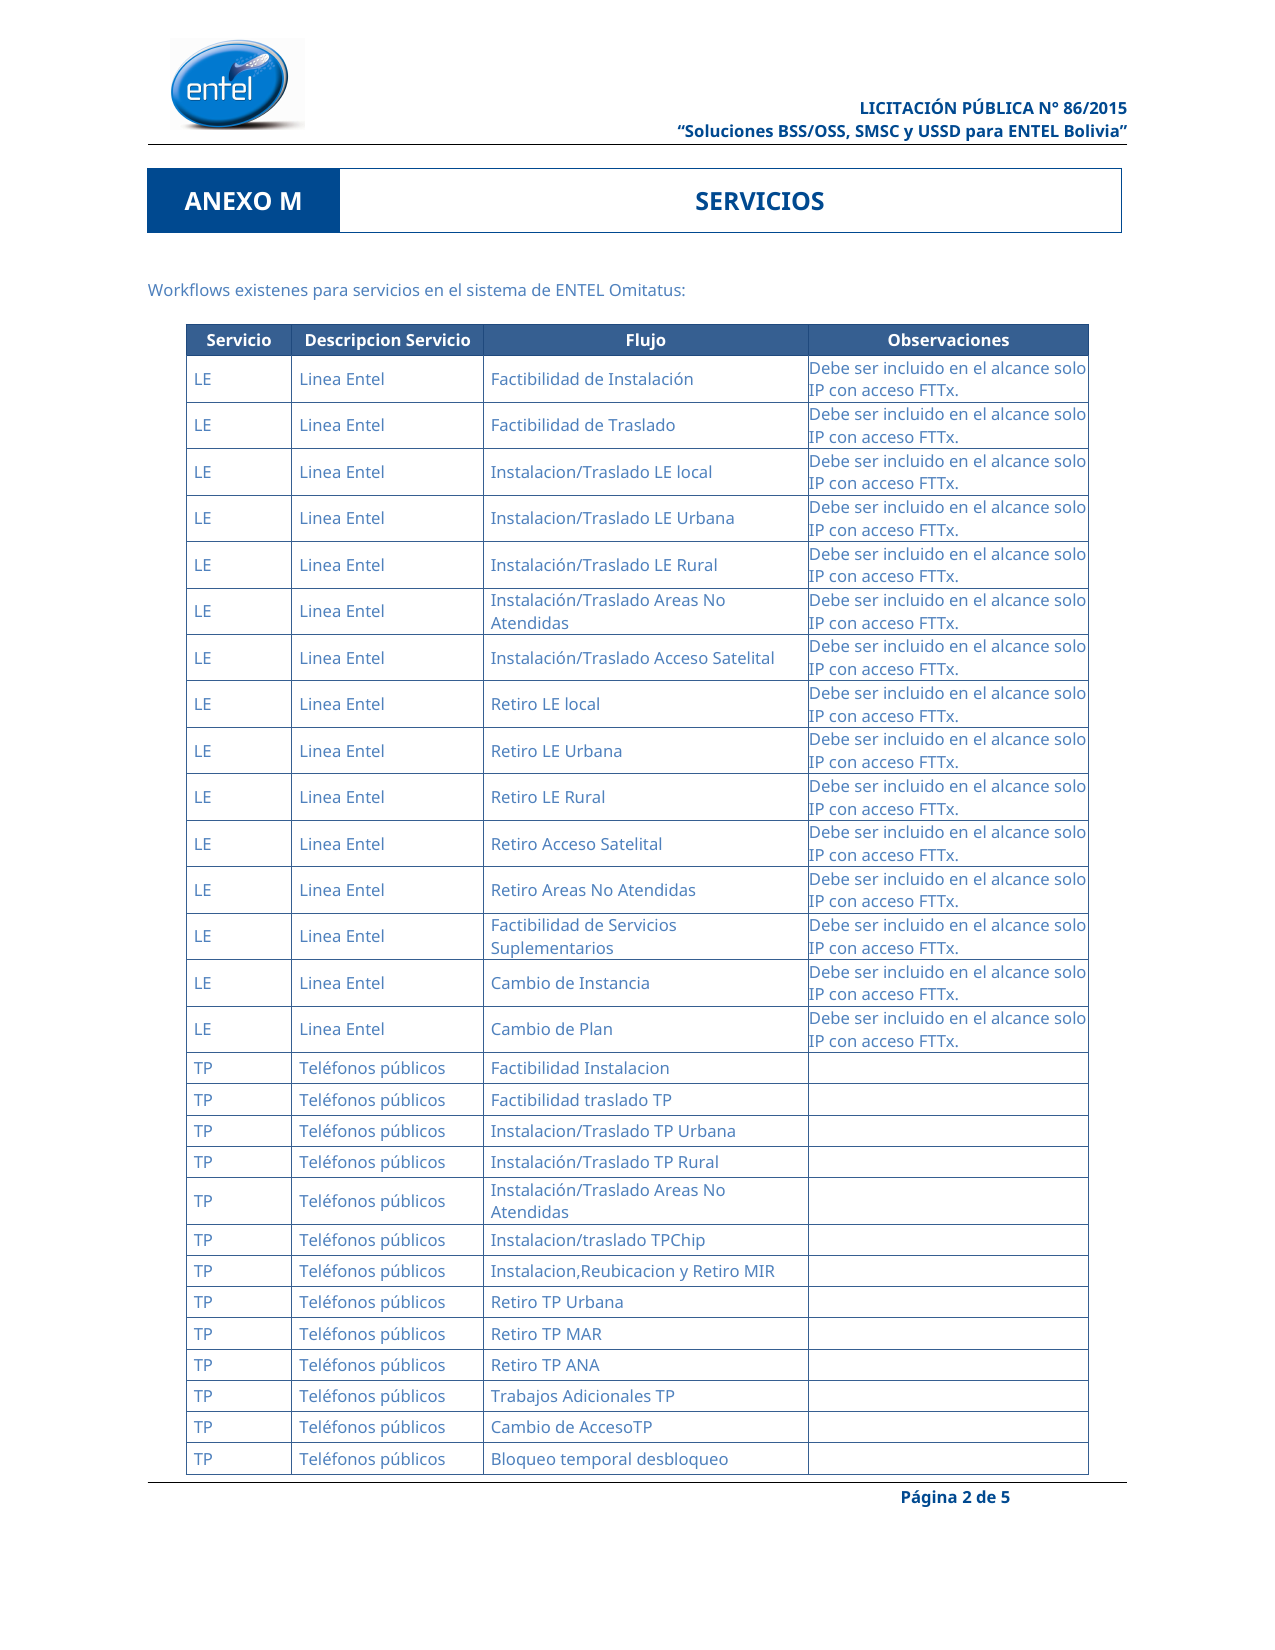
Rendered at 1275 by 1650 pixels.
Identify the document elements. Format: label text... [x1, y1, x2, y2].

table_cell Retiro Areas No Atendidas [484, 867, 808, 913]
table_cell Teléfonos públicos [292, 1412, 483, 1442]
table_cell [809, 1084, 1088, 1114]
table_cell TP [187, 1116, 291, 1146]
table_header Observaciones [809, 325, 1088, 355]
table_cell Factibilidad de Servicios Suplementarios [484, 914, 808, 959]
text Workflows existenes para servicios en el sistema de ENTEL Omitatus: [148, 278, 1127, 301]
table_cell Linea Entel [292, 914, 483, 959]
table_cell Debe ser incluido en el alcance solo IP con acceso FTTx. [809, 681, 1088, 727]
table_cell [809, 1256, 1088, 1286]
table_cell Teléfonos públicos [292, 1116, 483, 1146]
table_cell LE [187, 914, 291, 959]
table_cell Debe ser incluido en el alcance solo IP con acceso FTTx. [809, 449, 1088, 494]
table_cell Instalación/Traslado TP Rural [484, 1147, 808, 1177]
table_cell Linea Entel [292, 681, 483, 727]
table_cell TP [187, 1287, 291, 1317]
table_cell Linea Entel [292, 542, 483, 587]
table_cell Linea Entel [292, 403, 483, 448]
table_cell Debe ser incluido en el alcance solo IP con acceso FTTx. [809, 960, 1088, 1006]
table_cell LE [187, 449, 291, 494]
table_cell Linea Entel [292, 774, 483, 820]
table_cell [809, 1053, 1088, 1083]
table_cell Instalacion/Traslado LE local [484, 449, 808, 494]
table_cell Factibilidad de Instalación [484, 356, 808, 402]
table_cell [809, 1381, 1088, 1411]
table_cell LE [187, 356, 291, 402]
table_cell LE [187, 542, 291, 587]
table_cell Debe ser incluido en el alcance solo IP con acceso FTTx. [809, 635, 1088, 680]
table_cell Debe ser incluido en el alcance solo IP con acceso FTTx. [809, 728, 1088, 773]
table_cell Instalación/Traslado LE Rural [484, 542, 808, 587]
table_cell Teléfonos públicos [292, 1381, 483, 1411]
table_cell Teléfonos públicos [292, 1287, 483, 1317]
table_cell Linea Entel [292, 1007, 483, 1052]
table_cell Instalación/Traslado Areas No Atendidas [484, 1178, 808, 1223]
table_cell Retiro LE local [484, 681, 808, 727]
table_cell Debe ser incluido en el alcance solo IP con acceso FTTx. [809, 356, 1088, 402]
table_cell Debe ser incluido en el alcance solo IP con acceso FTTx. [809, 1007, 1088, 1052]
table_cell LE [187, 589, 291, 634]
table_cell Instalación/Traslado Acceso Satelital [484, 635, 808, 680]
table_cell LE [187, 728, 291, 773]
table_cell LE [187, 821, 291, 866]
table_cell TP [187, 1318, 291, 1348]
table_cell Teléfonos públicos [292, 1443, 483, 1473]
table_cell Instalacion,Reubicacion y Retiro MIR [484, 1256, 808, 1286]
table_cell Instalacion/traslado TPChip [484, 1225, 808, 1255]
table_cell Retiro TP MAR [484, 1318, 808, 1348]
table_header SERVICIOS [340, 169, 1121, 232]
table_cell Linea Entel [292, 635, 483, 680]
table_cell Factibilidad de Traslado [484, 403, 808, 448]
table_cell [809, 1116, 1088, 1146]
table_cell LE [187, 681, 291, 727]
table_cell Debe ser incluido en el alcance solo IP con acceso FTTx. [809, 774, 1088, 820]
table_cell Bloqueo temporal desbloqueo [484, 1443, 808, 1473]
table_cell Linea Entel [292, 449, 483, 494]
table_cell Debe ser incluido en el alcance solo IP con acceso FTTx. [809, 589, 1088, 634]
table_cell Instalacion/Traslado TP Urbana [484, 1116, 808, 1146]
table_cell Debe ser incluido en el alcance solo IP con acceso FTTx. [809, 542, 1088, 587]
table_cell TP [187, 1256, 291, 1286]
table_cell Retiro TP Urbana [484, 1287, 808, 1317]
table_cell Factibilidad Instalacion [484, 1053, 808, 1083]
table_cell Linea Entel [292, 589, 483, 634]
picture [170, 38, 305, 130]
table_cell Teléfonos públicos [292, 1350, 483, 1380]
table_cell Teléfonos públicos [292, 1318, 483, 1348]
table_cell Teléfonos públicos [292, 1147, 483, 1177]
table_cell Factibilidad traslado TP [484, 1084, 808, 1114]
table_cell Retiro LE Rural [484, 774, 808, 820]
table_cell LE [187, 774, 291, 820]
table_header Flujo [484, 325, 808, 355]
table_cell LE [187, 496, 291, 541]
table_cell TP [187, 1443, 291, 1473]
table_cell Teléfonos públicos [292, 1256, 483, 1286]
table_cell Linea Entel [292, 356, 483, 402]
table_cell Retiro TP ANA [484, 1350, 808, 1380]
table_cell TP [187, 1147, 291, 1177]
table_cell Cambio de Plan [484, 1007, 808, 1052]
table_cell TP [187, 1225, 291, 1255]
table_cell LE [187, 960, 291, 1006]
table_cell Linea Entel [292, 496, 483, 541]
table_cell Retiro LE Urbana [484, 728, 808, 773]
table_header Descripcion Servicio [292, 325, 483, 355]
table_cell Retiro Acceso Satelital [484, 821, 808, 866]
table_cell Debe ser incluido en el alcance solo IP con acceso FTTx. [809, 867, 1088, 913]
table_cell TP [187, 1350, 291, 1380]
table_cell Teléfonos públicos [292, 1084, 483, 1114]
table_cell Instalación/Traslado Areas No Atendidas [484, 589, 808, 634]
table_cell Cambio de Instancia [484, 960, 808, 1006]
table_cell [809, 1225, 1088, 1255]
table_cell TP [187, 1381, 291, 1411]
table_cell Cambio de AccesoTP [484, 1412, 808, 1442]
table_cell [809, 1147, 1088, 1177]
table_cell Teléfonos públicos [292, 1178, 483, 1223]
table_cell LE [187, 867, 291, 913]
table_cell Teléfonos públicos [292, 1225, 483, 1255]
table_cell LE [187, 403, 291, 448]
table_cell [809, 1178, 1088, 1223]
table_cell Debe ser incluido en el alcance solo IP con acceso FTTx. [809, 914, 1088, 959]
table_header Servicio [187, 325, 291, 355]
table_cell Debe ser incluido en el alcance solo IP con acceso FTTx. [809, 821, 1088, 866]
table_cell LE [187, 1007, 291, 1052]
table_cell Debe ser incluido en el alcance solo IP con acceso FTTx. [809, 496, 1088, 541]
table_cell Linea Entel [292, 728, 483, 773]
table_cell TP [187, 1412, 291, 1442]
table_cell Debe ser incluido en el alcance solo IP con acceso FTTx. [809, 403, 1088, 448]
table_cell [809, 1287, 1088, 1317]
table_cell Linea Entel [292, 821, 483, 866]
table_cell [809, 1443, 1088, 1473]
table_cell LE [187, 635, 291, 680]
table_cell [809, 1412, 1088, 1442]
table_cell TP [187, 1053, 291, 1083]
table_cell Trabajos Adicionales TP [484, 1381, 808, 1411]
table_header ANEXO M [148, 169, 339, 232]
table_cell TP [187, 1178, 291, 1223]
table_cell Instalacion/Traslado LE Urbana [484, 496, 808, 541]
table_cell Teléfonos públicos [292, 1053, 483, 1083]
table_cell [809, 1318, 1088, 1348]
table_cell [809, 1350, 1088, 1380]
table_cell TP [187, 1084, 291, 1114]
table_cell Linea Entel [292, 867, 483, 913]
table_cell Linea Entel [292, 960, 483, 1006]
